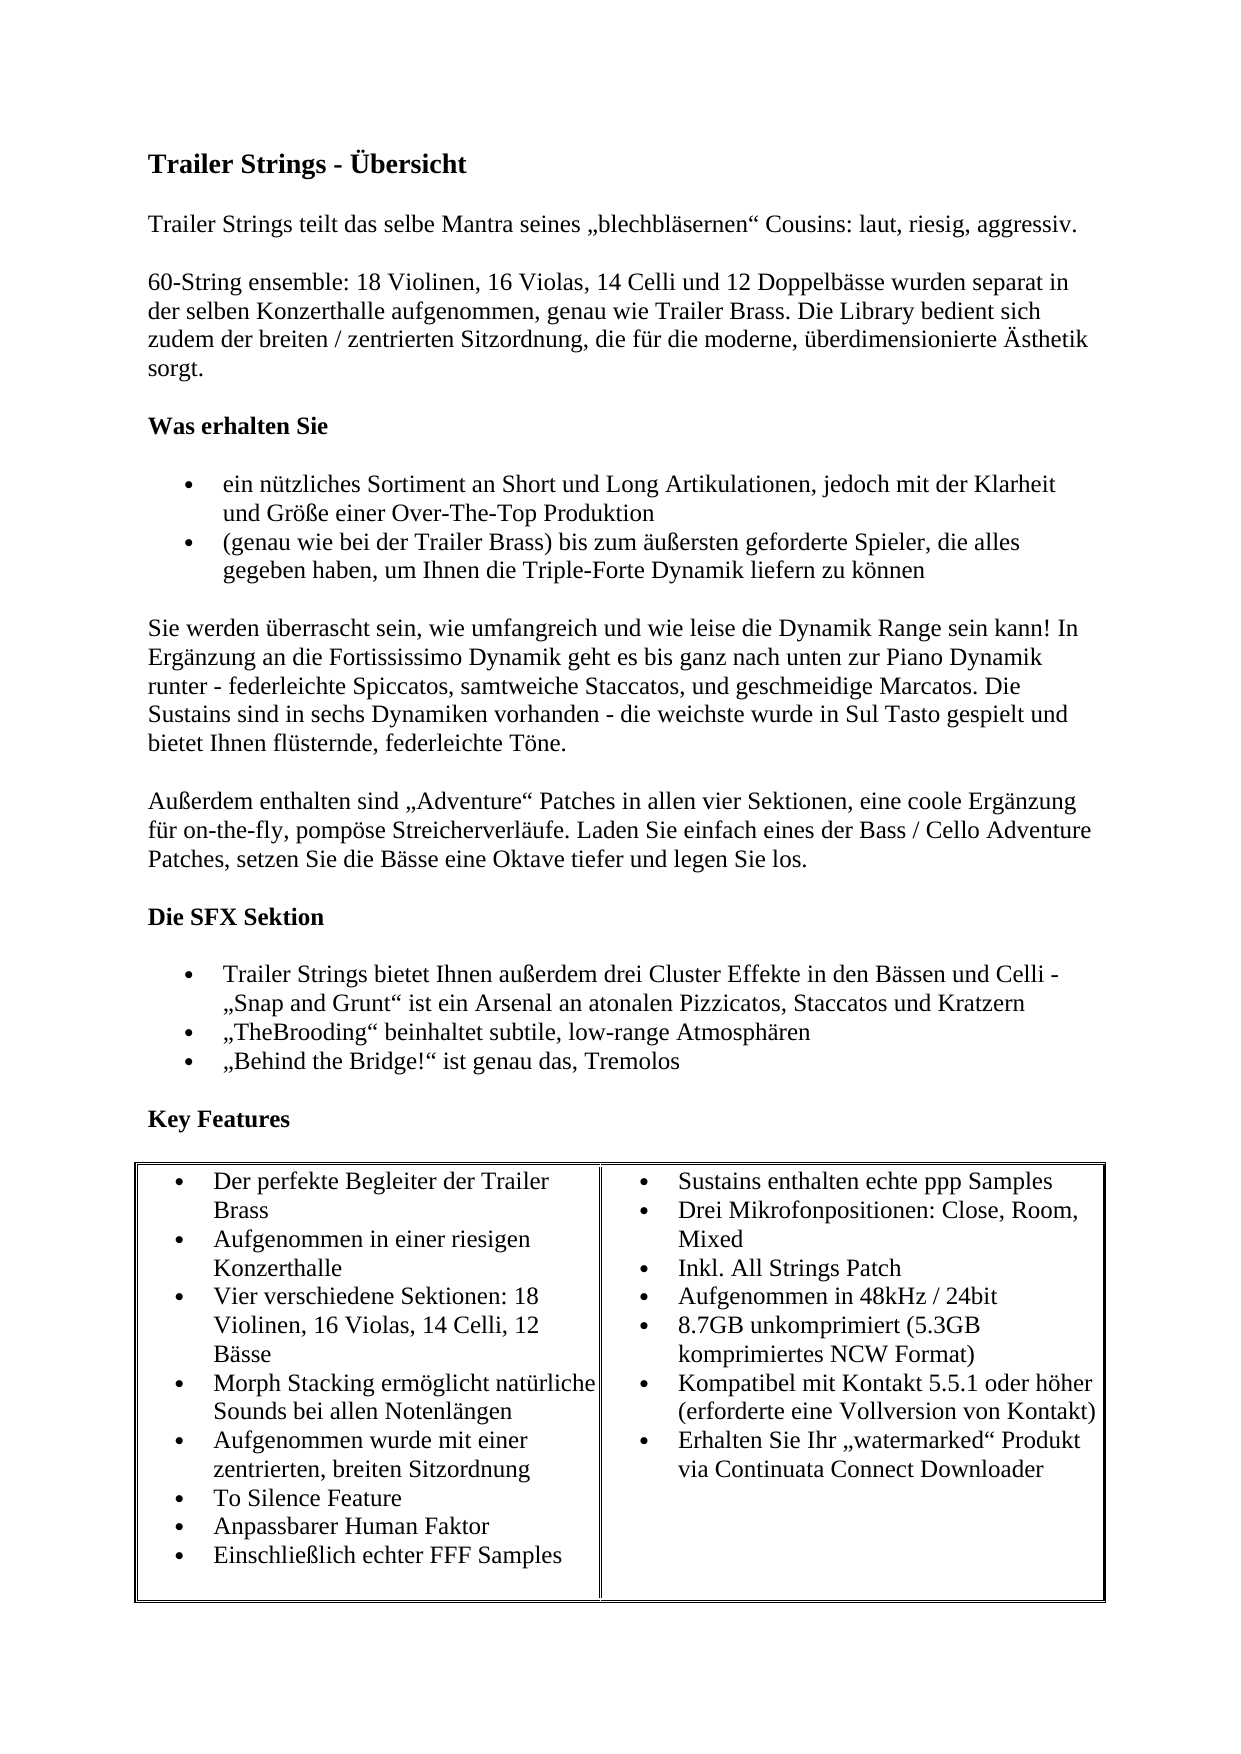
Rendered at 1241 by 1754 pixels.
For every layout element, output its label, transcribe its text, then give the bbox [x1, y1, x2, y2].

text Trailer Strings - Übersicht [148, 148, 1093, 180]
table_header Sustains enthalten echte ppp Samples Drei Mikrofonpositionen: Close, Room, Mixed Inkl. All Strings Patch Aufgenommen in 48kHz / 24bit 8.7GB unkomprimiert (5.3GB komprimiertes NCW Format) Kompatibel mit Kontakt 5.5.1 oder höher (erforderte eine Vollversion von Kontakt) Erhalten Sie Ihr „watermarked“ Produkt via Continuata Connect Downloader [601, 1165, 1103, 1600]
text 60-String ensemble: 18 Violinen, 16 Violas, 14 Celli und 12 Doppelbässe wurden separat in der selben Konzerthalle aufgenommen, genau wie Trailer Brass. Die Library bedient sich zudem der breiten / zentrierten Sitzordnung, die für die moderne, überdimensionierte Ästhetik sorgt. [148, 267, 1093, 382]
text Was erhalten Sie [148, 411, 1093, 440]
list „Behind the Bridge!“ ist genau das, Tremolos [185, 1046, 1093, 1074]
text Key Features [148, 1104, 1093, 1132]
text Die SFX Sektion [148, 902, 1093, 930]
text Außerdem enthalten sind „Adventure“ Patches in allen vier Sektionen, eine coole Ergänzung für on-the-fly, pompöse Streicherverläufe. Laden Sie einfach eines der Bass / Cello Adventure Patches, setzen Sie die Bässe eine Oktave tiefer und legen Sie los. [148, 786, 1093, 872]
list ein nützliches Sortiment an Short und Long Artikulationen, jedoch mit der Klarheit und Größe einer Over-The-Top Produktion [185, 469, 1093, 527]
list Trailer Strings bietet Ihnen außerdem drei Cluster Effekte in den Bässen und Celli - „Snap and Grunt“ ist ein Arsenal an atonalen Pizzicatos, Staccatos und Kratzern [185, 959, 1093, 1017]
text Trailer Strings teilt das selbe Mantra seines „blechbläsernen“ Cousins: laut, riesig, aggressiv. [148, 209, 1093, 238]
table_header Der perfekte Begleiter der Trailer Brass Aufgenommen in einer riesigen Konzerthalle Vier verschiedene Sektionen: 18 Violinen, 16 Violas, 14 Celli, 12 Bässe Morph Stacking ermöglicht natürliche Sounds bei allen Notenlängen Aufgenommen wurde mit einer zentrierten, breiten Sitzordnung To Silence Feature Anpassbarer Human Faktor Einschließlich echter FFF Samples [138, 1165, 601, 1600]
text Sie werden überrascht sein, wie umfangreich und wie leise die Dynamik Range sein kann! In Ergänzung an die Fortississimo Dynamik geht es bis ganz nach unten zur Piano Dynamik runter - federleichte Spiccatos, samtweiche Staccatos, und geschmeidige Marcatos. Die Sustains sind in sechs Dynamiken vorhanden - die weichste wurde in Sul Tasto gespielt und bietet Ihnen flüsternde, federleichte Töne. [148, 613, 1093, 757]
list (genau wie bei der Trailer Brass) bis zum äußersten geforderte Spieler, die alles gegeben haben, um Ihnen die Triple-Forte Dynamik liefern zu können [185, 527, 1093, 584]
list „TheBrooding“ beinhaltet subtile, low-range Atmosphären [185, 1017, 1093, 1046]
